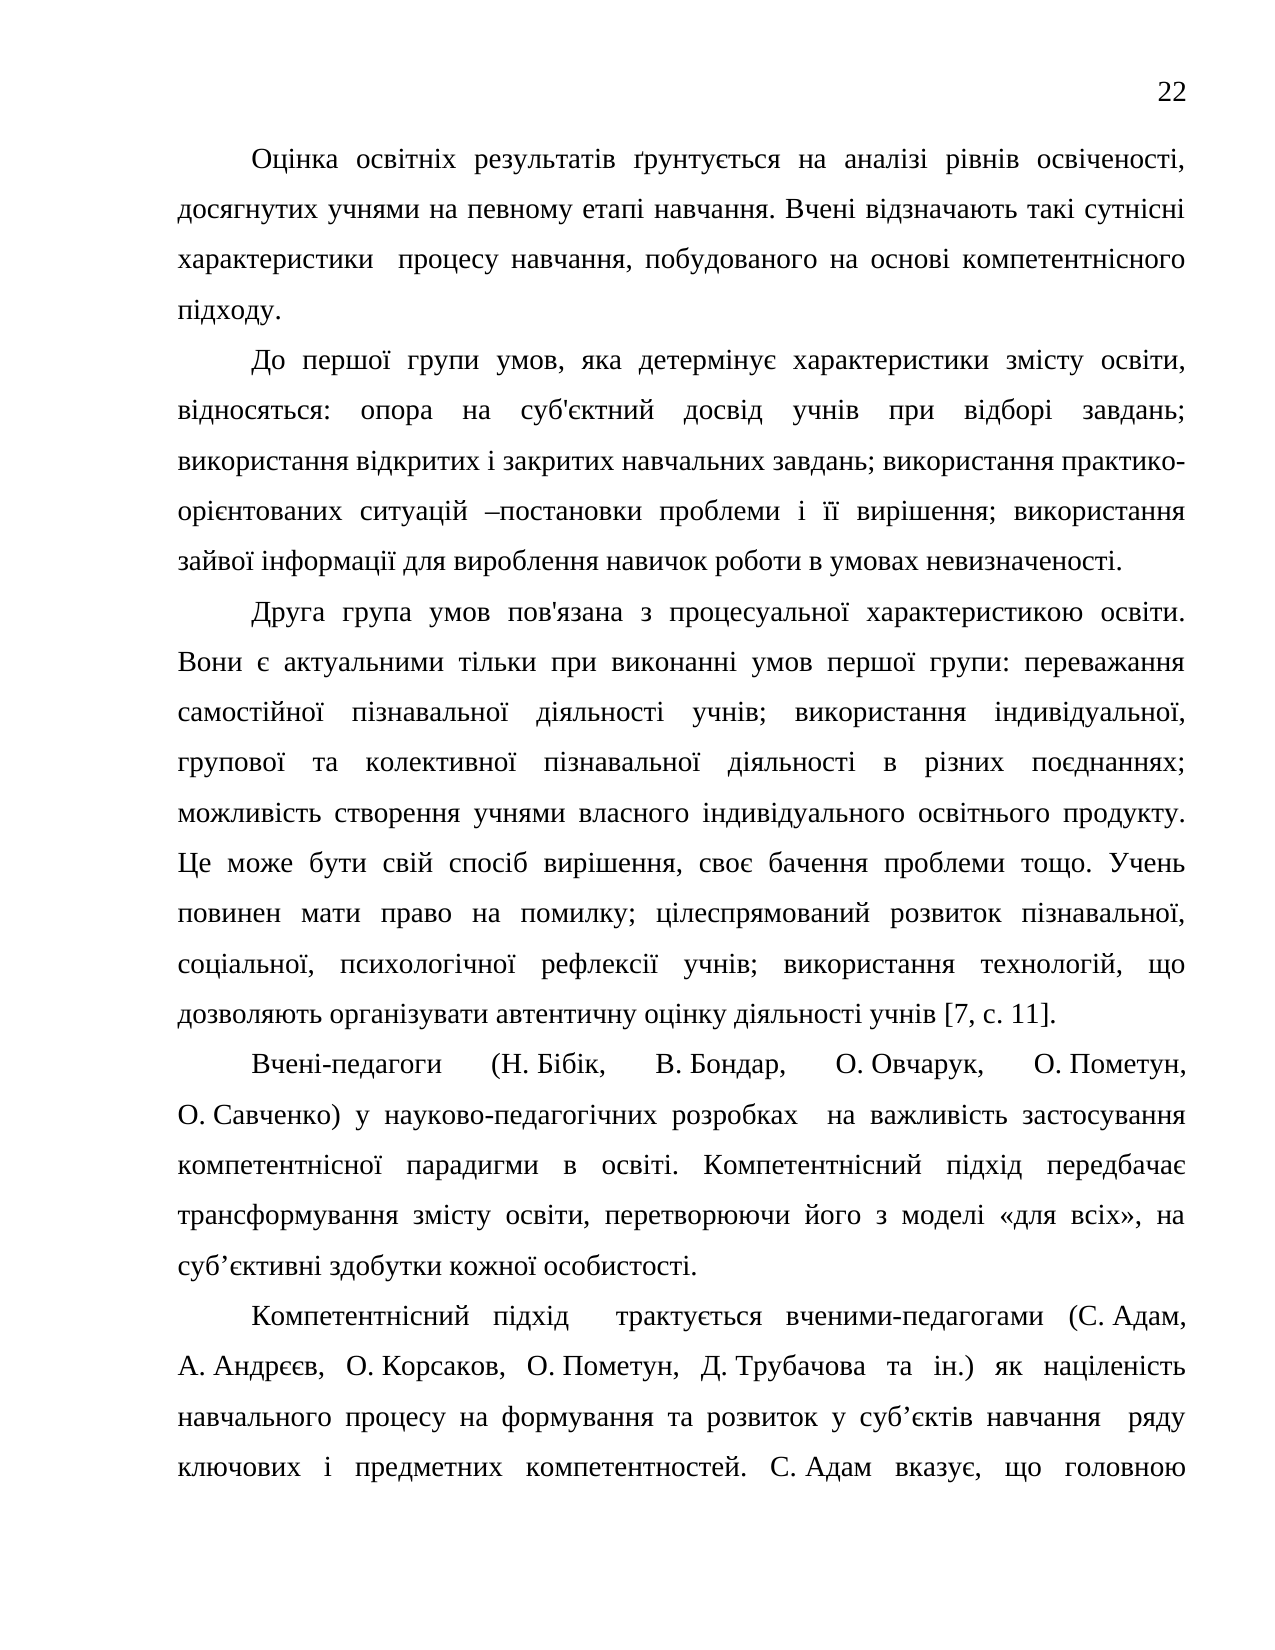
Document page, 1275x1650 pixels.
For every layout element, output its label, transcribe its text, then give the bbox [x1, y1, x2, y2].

text Вчені-педагоги (Н. Бібік, В. Бондар, О. Овчарук, О. Пометун, О. Савченко) у науково-педагогічних розробках на важливість застосування компетентнісної парадигми в освіті. Компетентнісний підхід передбачає трансформування змісту освіти, перетворюючи його з моделі «для всіх», на суб’єктивні здобутки кожної особистості. [177, 1046, 1186, 1281]
text Друга група умов пов'язана з процесуальної характеристикою освіти. Вони є актуальними тільки при виконанні умов першої групи: переважання самостійної пізнавальної діяльності учнів; використання індивідуальної, групової та колективної пізнавальної діяльності в різних поєднаннях; можливість створення учнями власного індивідуального освітнього продукту. Це може бути свій спосіб вирішення, своє бачення проблеми тощо. Учень повинен мати право на помилку; цілеспрямований розвиток пізнавальної, соціальної, психологічної рефлексії учнів; використання технологій, що дозволяють організувати автентичну оцінку діяльності учнів [7, с. 11]. [177, 594, 1186, 1030]
text До першої групи умов, яка детермінує характеристики змісту освіти, відносяться: опора на суб'єктний досвід учнів при відборі завдань; використання відкритих і закритих навчальних завдань; використання практико-орієнтованих ситуацій –постановки проблеми і її вирішення; використання зайвої інформації для вироблення навичок роботи в умовах невизначеності. [177, 342, 1186, 577]
text Оцінка освітніх результатів ґрунтується на аналізі рівнів освіченості, досягнутих учнями на певному етапі навчання. Вчені відзначають такі сутнісні характеристики процесу навчання, побудованого на основі компетентнісного підходу. [177, 141, 1186, 325]
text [177, 1298, 1186, 1482]
